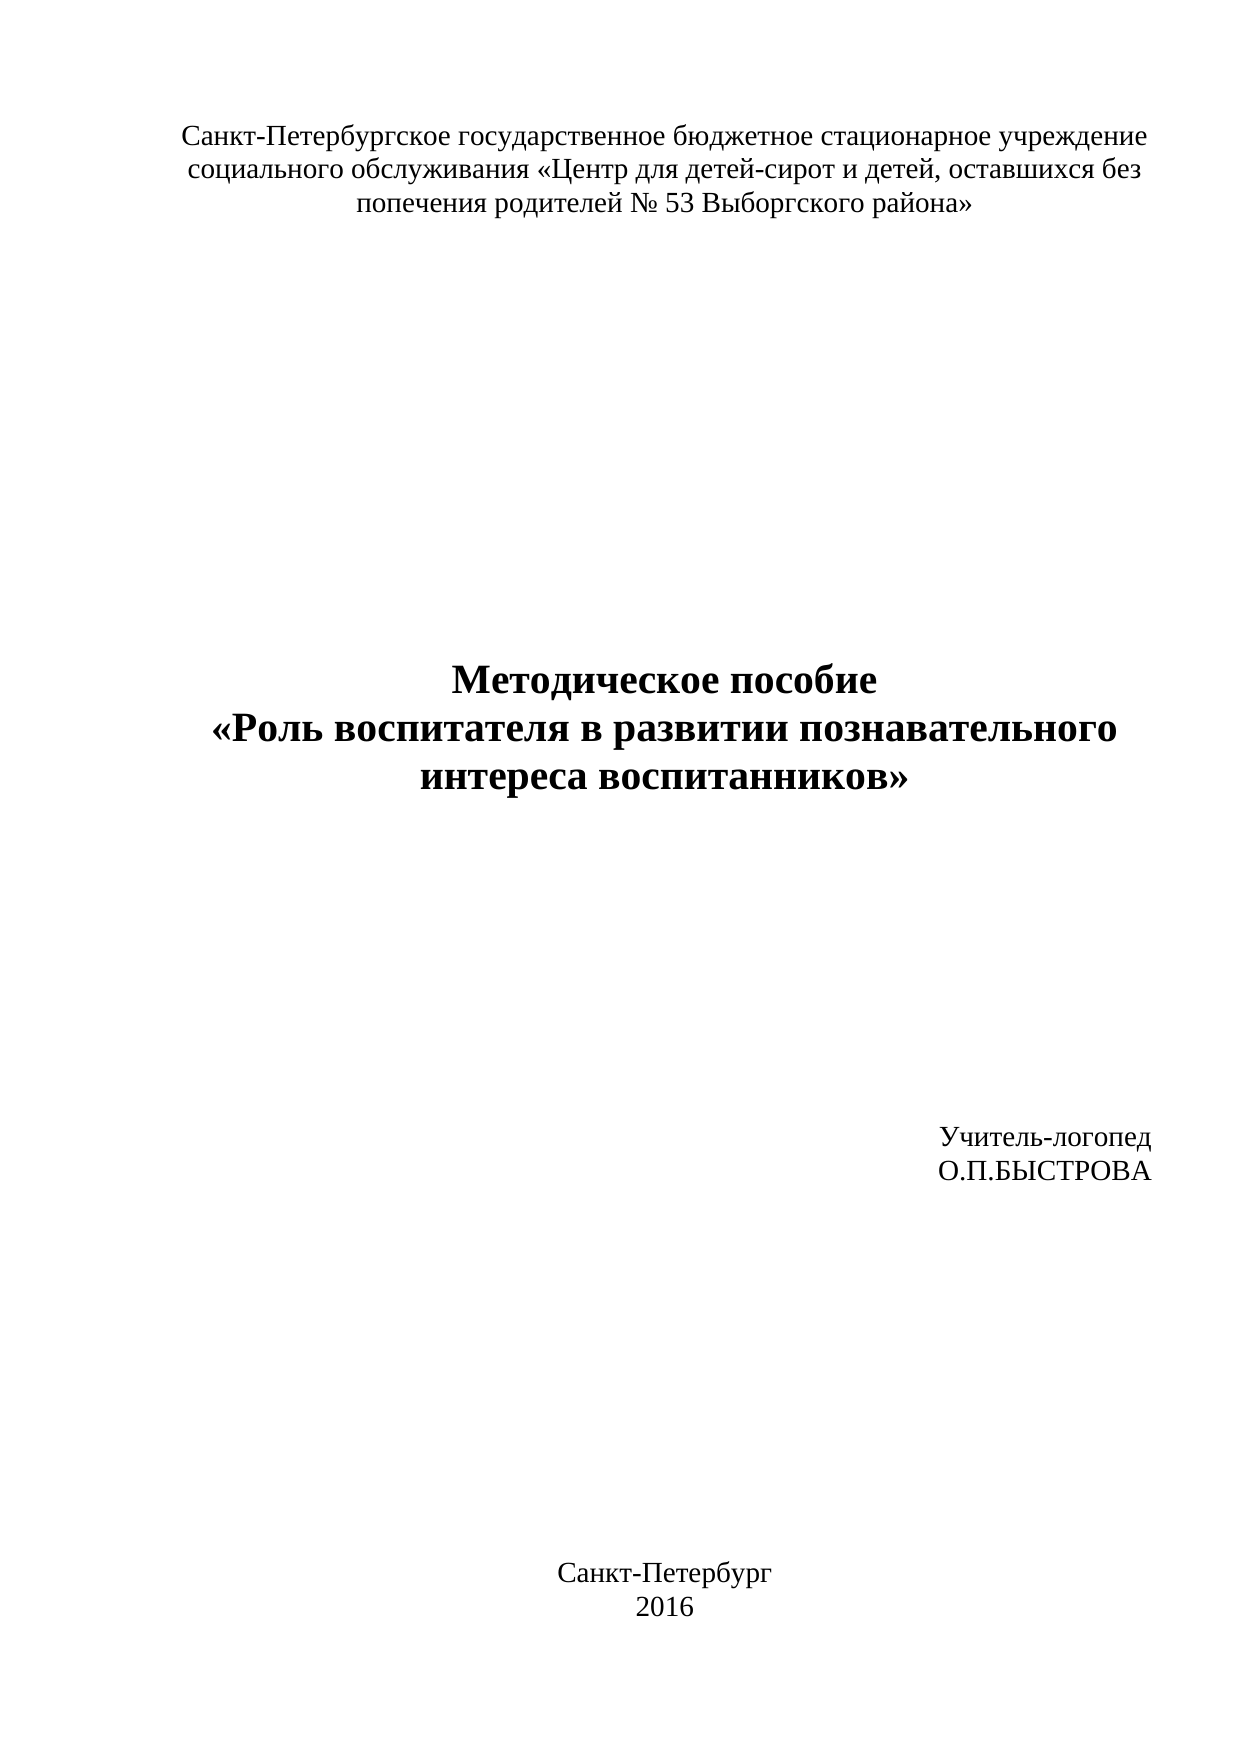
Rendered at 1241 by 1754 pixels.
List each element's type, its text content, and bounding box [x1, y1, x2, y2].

text Методическое пособие [177, 655, 1152, 703]
text Санкт-Петербургское государственное бюджетное стационарное учреждение социального обслуживания «Центр для детей-сирот и детей, оставшихся без попечения родителей № 53 Выборгского района» [177, 118, 1152, 219]
text Учитель-логопед [177, 1119, 1152, 1153]
text «Роль воспитателя в развитии познавательного интереса воспитанников» [177, 703, 1152, 798]
text О.П.БЫСТРОВА [177, 1153, 1152, 1187]
text 2016 [177, 1589, 1152, 1623]
text Санкт-Петербург [177, 1556, 1152, 1589]
